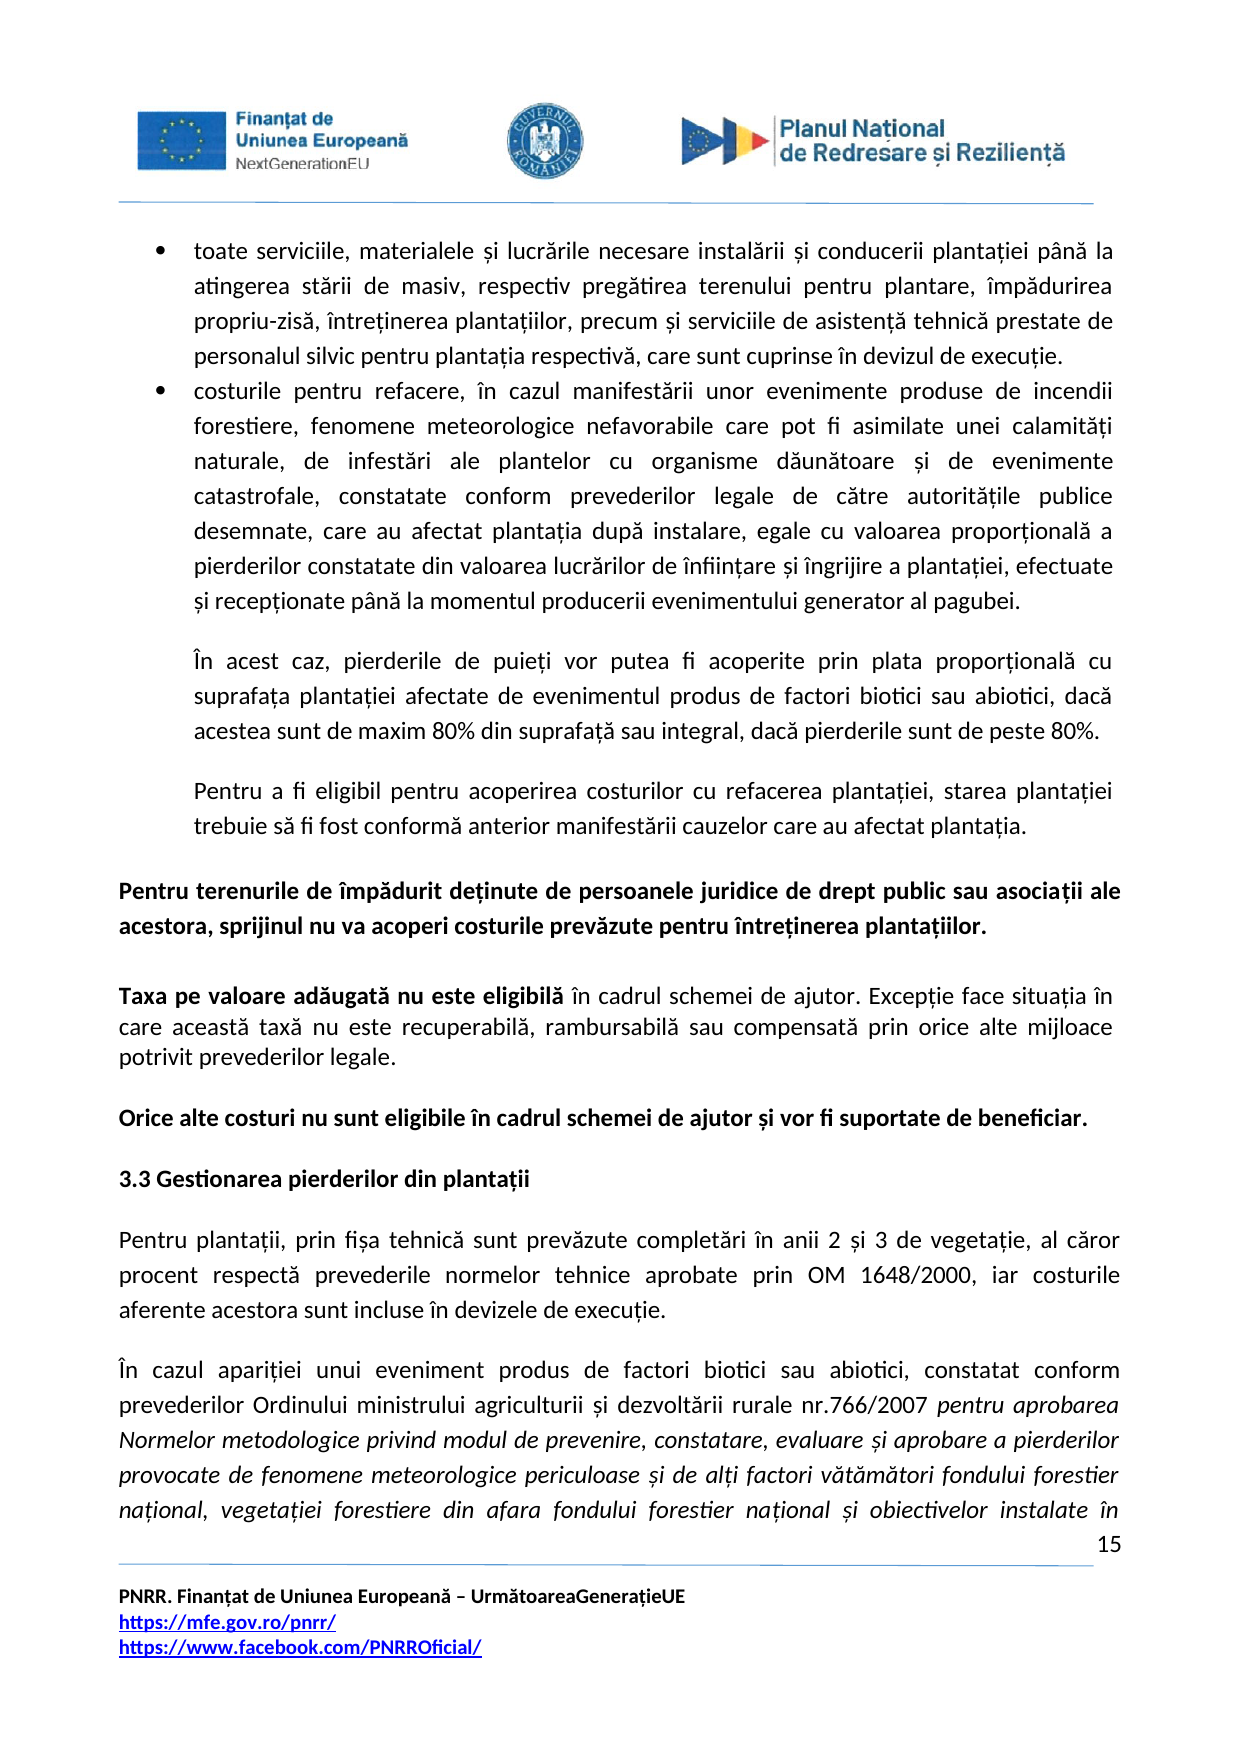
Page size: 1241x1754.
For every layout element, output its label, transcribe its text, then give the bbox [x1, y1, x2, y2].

text Taxa pe valoare adăugată nu este eligibilă în cadrul schemei de ajutor. Excepție face situația în care această taxă nu este recuperabilă, rambursabilă sau compensată prin orice alte mijloace potrivit prevederilor legale. [118, 990, 1114, 1072]
list costurile pentru refacere, în cazul manifestării unor evenimente produse de incendii forestiere, fenomene meteorologice nefavorabile care pot fi asimilate unei calamități naturale, de infestări ale plantelor cu organisme dăunătoare și de evenimente catastrofale, constatate conform prevederilor legale de către autoritățile publice desemnate, care au afectat plantația după instalare, egale cu valoarea proporțională a pierderilor constatate din valoarea lucrărilor de înființare și îngrijire a plantației, efectuate și recepționate până la momentul producerii evenimentului generator al pagubei. [156, 375, 1114, 615]
picture [118, 75, 1094, 200]
text Pentru terenurile de împădurit deținute de persoanele juridice de drept public sau asociaţii ale acestora, sprijinul nu va acoperi costurile prevăzute pentru întreținerea plantațiilor. [118, 875, 1122, 941]
list toate serviciile, materialele și lucrările necesare instalării și conducerii plantației până la atingerea stării de masiv, respectiv pregătirea terenului pentru plantare, împădurirea propriu-zisă, întreținerea plantațiilor, precum și serviciile de asistență tehnică prestate de personalul silvic pentru plantația respectivă, care sunt cuprinse în devizul de execuție. [156, 235, 1114, 370]
subtitle 3.3 Gestionarea pierderilor din plantații [118, 1163, 1122, 1194]
text Pentru plantații, prin fișa tehnică sunt prevăzute completări în anii 2 și 3 de vegetație, al căror procent respectă prevederile normelor tehnice aprobate prin OM 1648/2000, iar costurile aferente acestora sunt incluse în devizele de execuție. [118, 1224, 1122, 1325]
list Pentru a fi eligibil pentru acoperirea costurilor cu refacerea plantației, starea plantației trebuie să fi fost conformă anterior manifestării cauzelor care au afectat plantația. [193, 775, 1114, 840]
text Orice alte costuri nu sunt eligibile în cadrul schemei de ajutor și vor fi suportate de beneficiar. [118, 1102, 1114, 1133]
list În acest caz, pierderile de puieți vor putea fi acoperite prin plata proporțională cu suprafața plantației afectate de evenimentul produs de factori biotici sau abiotici, dacă acestea sunt de maxim 80% din suprafață sau integral, dacă pierderile sunt de peste 80%. [193, 652, 1114, 745]
